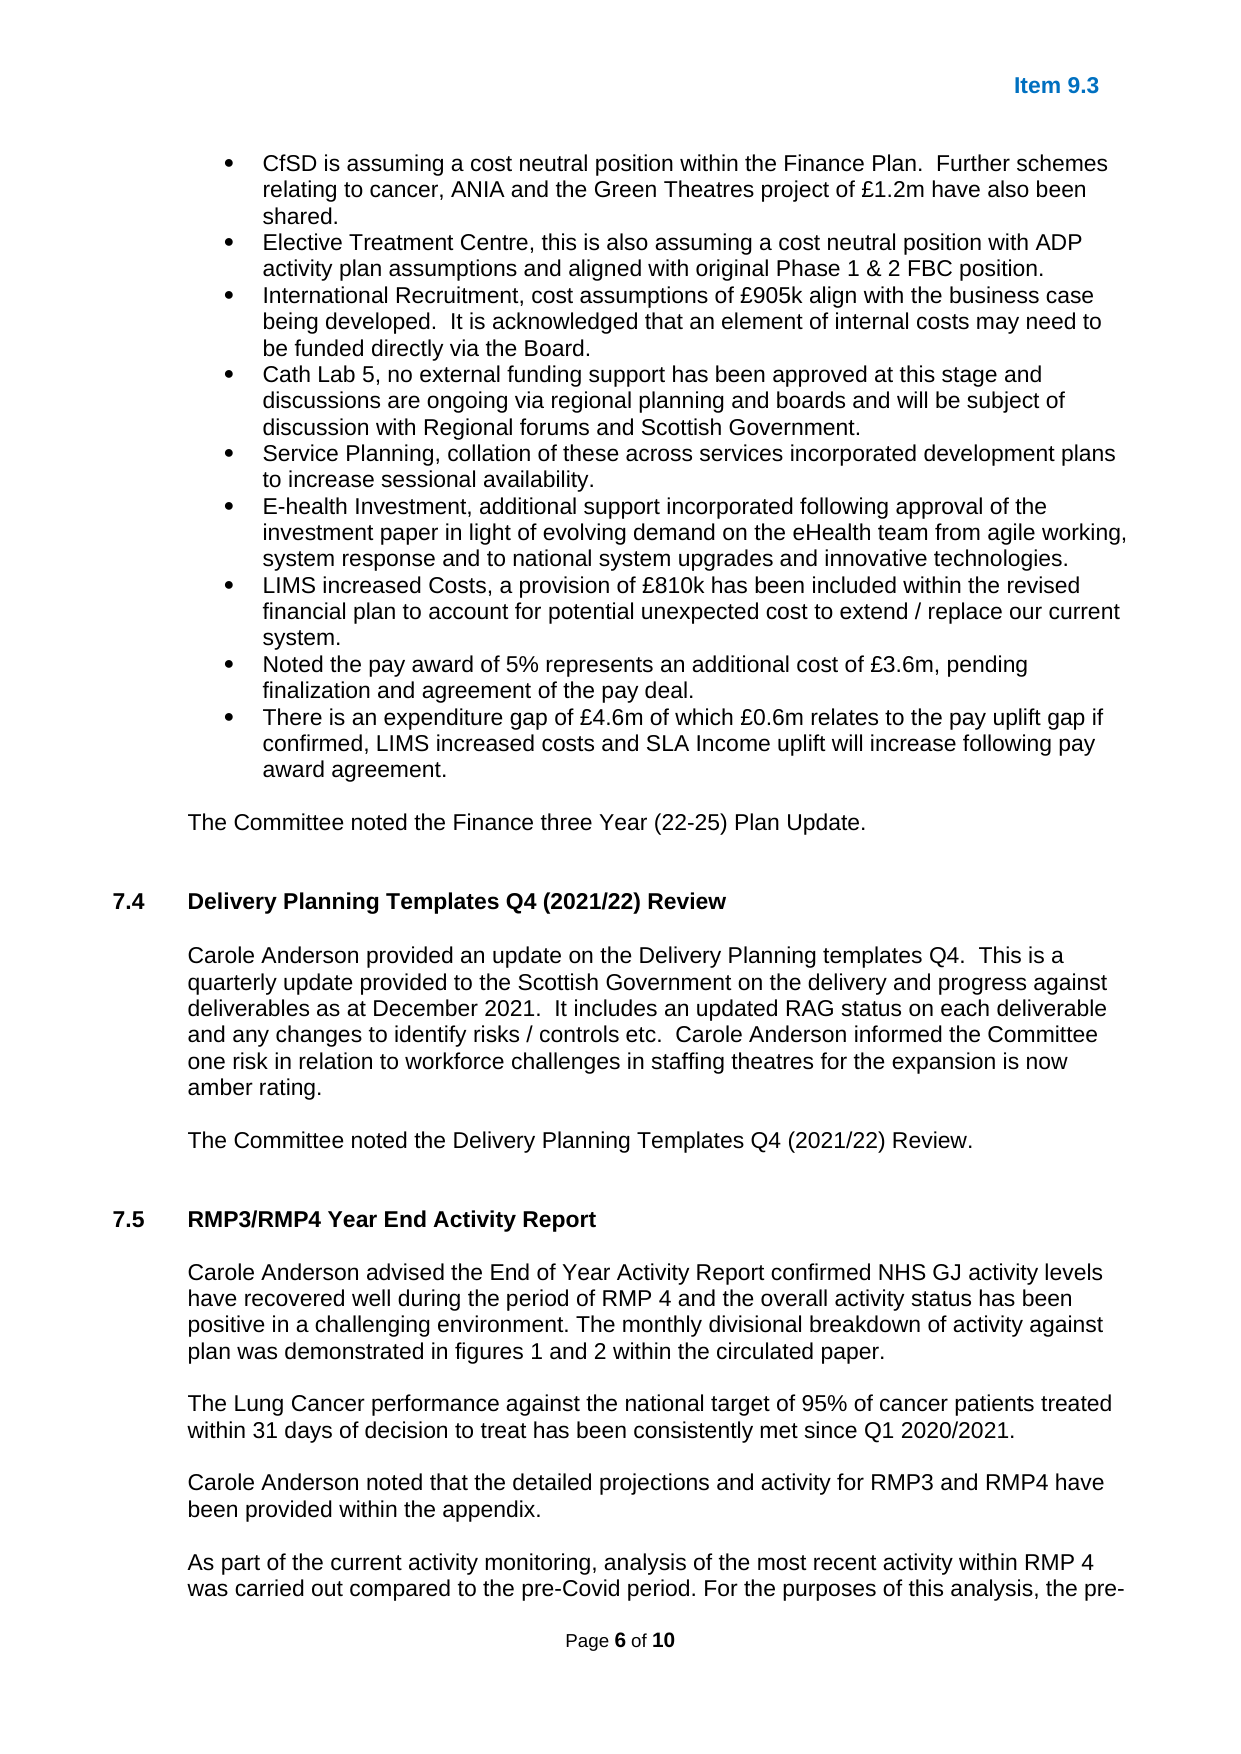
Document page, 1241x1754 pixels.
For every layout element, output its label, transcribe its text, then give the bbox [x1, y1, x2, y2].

list Cath Lab 5, no external funding support has been approved at this stage and discussions are ongoing via regional planning and boards and will be subject of discussion with Regional forums and Scottish Government. [225, 361, 1128, 440]
text 7.4 Delivery Planning Templates Q4 (2021/22) Review [112, 888, 1128, 914]
text 7.5 RMP3/RMP4 Year End Activity Report [112, 1206, 1128, 1232]
list E-health Investment, additional support incorporated following approval of the investment paper in light of evolving demand on the eHealth team from agile working, system response and to national system upgrades and innovative technologies. [225, 493, 1128, 572]
list CfSD is assuming a cost neutral position within the Finance Plan. Further schemes relating to cancer, ANIA and the Green Theatres project of £1.2m have also been shared. [225, 150, 1128, 229]
text Carole Anderson noted that the detailed projections and activity for RMP3 and RMP4 have been provided within the appendix. [187, 1469, 1128, 1522]
text The Committee noted the Delivery Planning Templates Q4 (2021/22) Review. [112, 1127, 1128, 1153]
list LIMS increased Costs, a provision of £810k has been included within the revised financial plan to account for potential unexpected cost to extend / replace our current system. [225, 572, 1128, 651]
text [187, 1548, 1128, 1601]
text Carole Anderson advised the End of Year Activity Report confirmed NHS GJ activity levels have recovered well during the period of RMP 4 and the overall activity status has been positive in a challenging environment. The monthly divisional breakdown of activity against plan was demonstrated in figures 1 and 2 within the circulated paper. [187, 1258, 1128, 1364]
list Noted the pay award of 5% represents an additional cost of £3.6m, pending finalization and agreement of the pay deal. [225, 651, 1128, 703]
text Carole Anderson provided an update on the Delivery Planning templates Q4. This is a quarterly update provided to the Scottish Government on the delivery and progress against deliverables as at December 2021. It includes an updated RAG status on each deliverable and any changes to identify risks / controls etc. Carole Anderson informed the Committee one risk in relation to workforce challenges in staffing theatres for the expansion is now amber rating. [187, 942, 1128, 1100]
list There is an expenditure gap of £4.6m of which £0.6m relates to the pay uplift gap if confirmed, LIMS increased costs and SLA Income uplift will increase following pay award agreement. [225, 703, 1128, 782]
list Service Planning, collation of these across services incorporated development plans to increase sessional availability. [225, 440, 1128, 493]
list Elective Treatment Centre, this is also assuming a cost neutral position with ADP activity plan assumptions and aligned with original Phase 1 & 2 FBC position. [225, 229, 1128, 282]
list International Recruitment, cost assumptions of £905k align with the business case being developed. It is acknowledged that an element of internal costs may need to be funded directly via the Board. [225, 282, 1128, 361]
text The Committee noted the Finance three Year (22-25) Plan Update. [112, 809, 1128, 835]
text The Lung Cancer performance against the national target of 95% of cancer patients treated within 31 days of decision to treat has been consistently met since Q1 2020/2021. [187, 1390, 1128, 1443]
